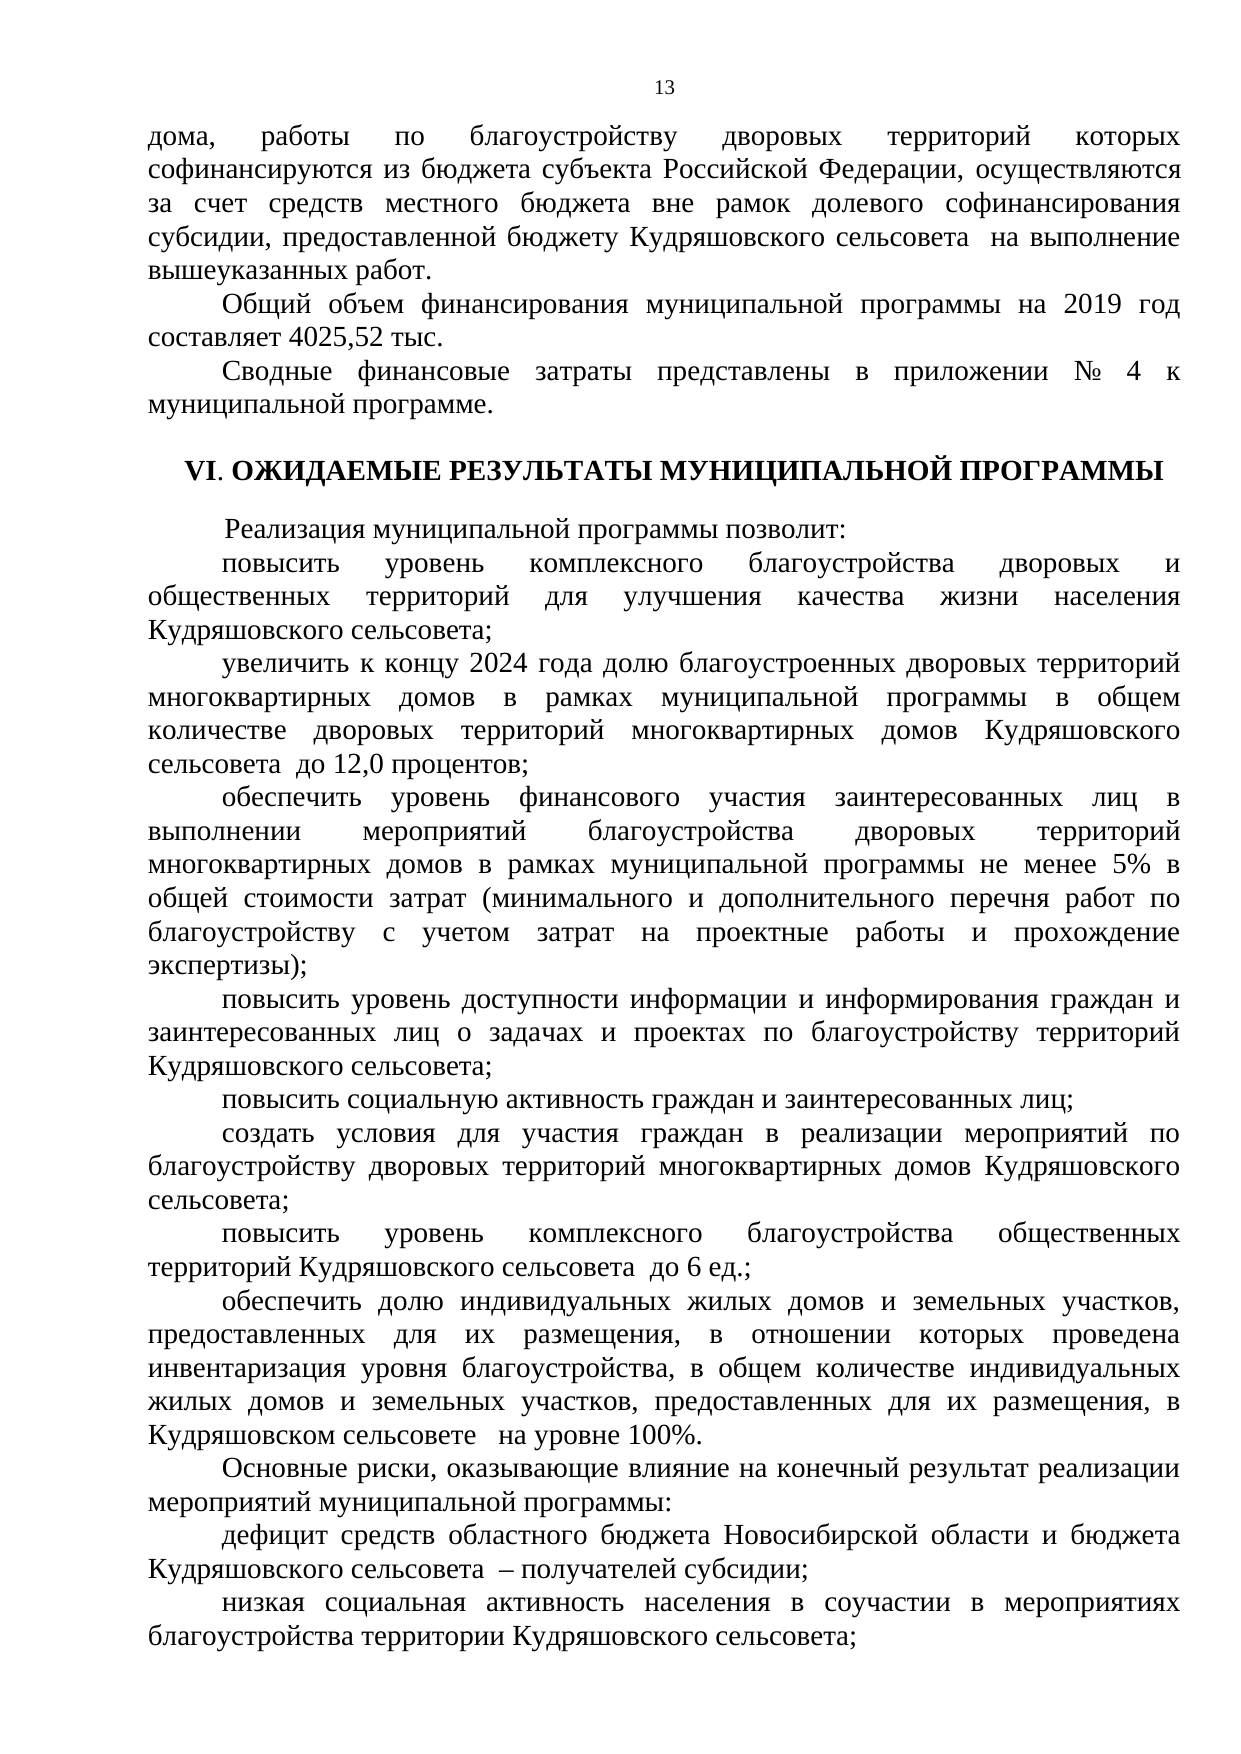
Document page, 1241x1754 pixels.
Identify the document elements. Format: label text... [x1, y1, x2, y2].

text Реализация муниципальной программы позволит: [148, 511, 1181, 545]
text VI. ОЖИДАЕМЫЕ РЕЗУЛЬТАТЫ МУНИЦИПАЛЬНОЙ ПРОГРАММЫ [148, 453, 1181, 487]
text обеспечить уровень финансового участия заинтересованных лиц в выполнении мероприятий благоустройства дворовых территорий многоквартирных домов в рамках муниципальной программы не менее 5% в общей стоимости затрат (минимального и дополнительного перечня работ по благоустройству с учетом затрат на проектные работы и прохождение экспертизы); [148, 779, 1181, 981]
text Общий объем финансирования муниципальной программы на 2019 год составляет 4025,52 тыс. [148, 286, 1181, 353]
text повысить социальную активность граждан и заинтересованных лиц; [148, 1081, 1181, 1115]
text повысить уровень комплексного благоустройства общественных территорий Кудряшовского сельсовета до 6 ед.; [148, 1216, 1181, 1283]
text низкая социальная активность населения в соучастии в мероприятиях благоустройства территории Кудряшовского сельсовета; [148, 1584, 1181, 1652]
text Основные риски, оказывающие влияние на конечный результат реализации мероприятий муниципальной программы: [148, 1450, 1181, 1517]
text дефицит средств областного бюджета Новосибирской области и бюджета Кудряшовского сельсовета – получателей субсидии; [148, 1517, 1181, 1584]
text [148, 118, 1181, 286]
text создать условия для участия граждан в реализации мероприятий по благоустройству дворовых территорий многоквартирных домов Кудряшовского сельсовета; [148, 1115, 1181, 1216]
text Сводные финансовые затраты представлены в приложении № 4 к муниципальной программе. [148, 353, 1181, 420]
text повысить уровень доступности информации и информирования граждан и заинтересованных лиц о задачах и проектах по благоустройству территорий Кудряшовского сельсовета; [148, 981, 1181, 1081]
text обеспечить долю индивидуальных жилых домов и земельных участков, предоставленных для их размещения, в отношении которых проведена инвентаризация уровня благоустройства, в общем количестве индивидуальных жилых домов и земельных участков, предоставленных для их размещения, в Кудряшовском сельсовете на уровне 100%. [148, 1283, 1181, 1450]
text увеличить к концу 2024 года долю благоустроенных дворовых территорий многоквартирных домов в рамках муниципальной программы в общем количестве дворовых территорий многоквартирных домов Кудряшовского сельсовета до 12,0 процентов; [148, 645, 1181, 779]
text повысить уровень комплексного благоустройства дворовых и общественных территорий для улучшения качества жизни населения Кудряшовского сельсовета; [148, 545, 1181, 645]
